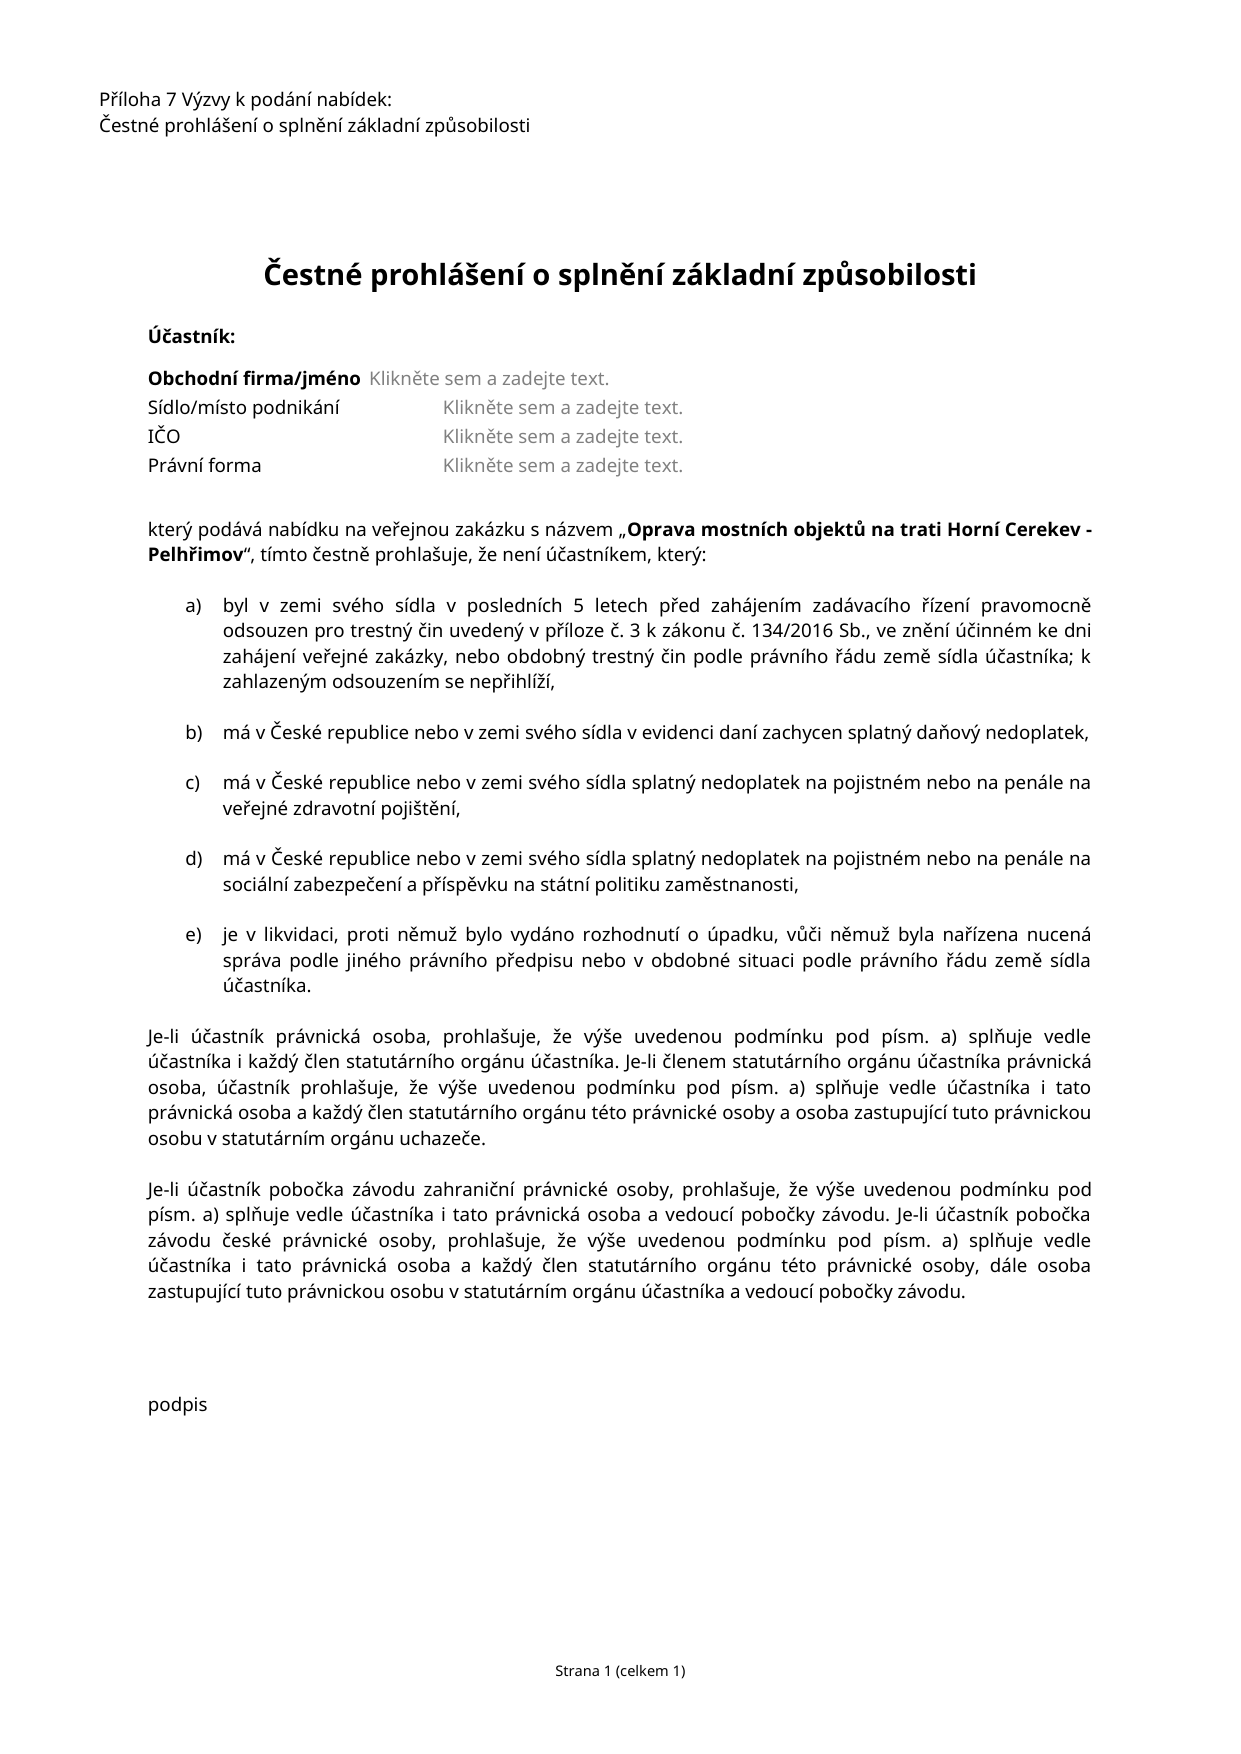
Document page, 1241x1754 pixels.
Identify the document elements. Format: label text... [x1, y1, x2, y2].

text IČO [148, 420, 1093, 449]
list má v České republice nebo v zemi svého sídla splatný nedoplatek na pojistném nebo na penále na veřejné zdravotní pojištění, [185, 769, 1093, 821]
text Právní forma [148, 449, 1093, 478]
text Obchodní firma/jméno [148, 362, 1093, 391]
list je v likvidaci, proti němuž bylo vydáno rozhodnutí o úpadku, vůči němuž byla nařízena nucená správa podle jiného právního předpisu nebo v obdobné situaci podle právního řádu země sídla účastníka. [185, 922, 1093, 998]
text Je-li účastník právnická osoba, prohlašuje, že výše uvedenou podmínku pod písm. a) splňuje vedle účastníka i každý člen statutárního orgánu účastníka. Je-li členem statutárního orgánu účastníka právnická osoba, účastník prohlašuje, že výše uvedenou podmínku pod písm. a) splňuje vedle účastníka i tato právnická osoba a každý člen statutárního orgánu této právnické osoby a osoba zastupující tuto právnickou osobu v statutárním orgánu uchazeče. [148, 1023, 1093, 1151]
list má v České republice nebo v zemi svého sídla splatný nedoplatek na pojistném nebo na penále na sociální zabezpečení a příspěvku na státní politiku zaměstnanosti, [185, 846, 1093, 897]
list má v České republice nebo v zemi svého sídla v evidenci daní zachycen splatný daňový nedoplatek, [185, 719, 1093, 744]
title Čestné prohlášení o splnění základní způsobilosti [148, 254, 1093, 293]
text podpis [148, 1388, 1092, 1417]
list byl v zemi svého sídla v posledních 5 letech před zahájením zadávacího řízení pravomocně odsouzen pro trestný čin uvedený v příloze č. 3 k zákonu č. 134/2016 Sb., ve znění účinném ke dni zahájení veřejné zakázky, nebo obdobný trestný čin podle právního řádu země sídla účastníka; k zahlazeným odsouzením se nepřihlíží, [185, 592, 1093, 694]
text který podává nabídku na veřejnou zakázku s názvem „Oprava mostních objektů na trati Horní Cerekev - Pelhřimov“, tímto čestně prohlašuje, že není účastníkem, který: [148, 516, 1093, 567]
text Účastník: [148, 318, 1093, 349]
text Sídlo/místo podnikání [148, 391, 1093, 420]
text Je-li účastník pobočka závodu zahraniční právnické osoby, prohlašuje, že výše uvedenou podmínku pod písm. a) splňuje vedle účastníka i tato právnická osoba a vedoucí pobočky závodu. Je-li účastník pobočka závodu české právnické osoby, prohlašuje, že výše uvedenou podmínku pod písm. a) splňuje vedle účastníka i tato právnická osoba a každý člen statutárního orgánu této právnické osoby, dále osoba zastupující tuto právnickou osobu v statutárním orgánu účastníka a vedoucí pobočky závodu. [148, 1176, 1093, 1304]
